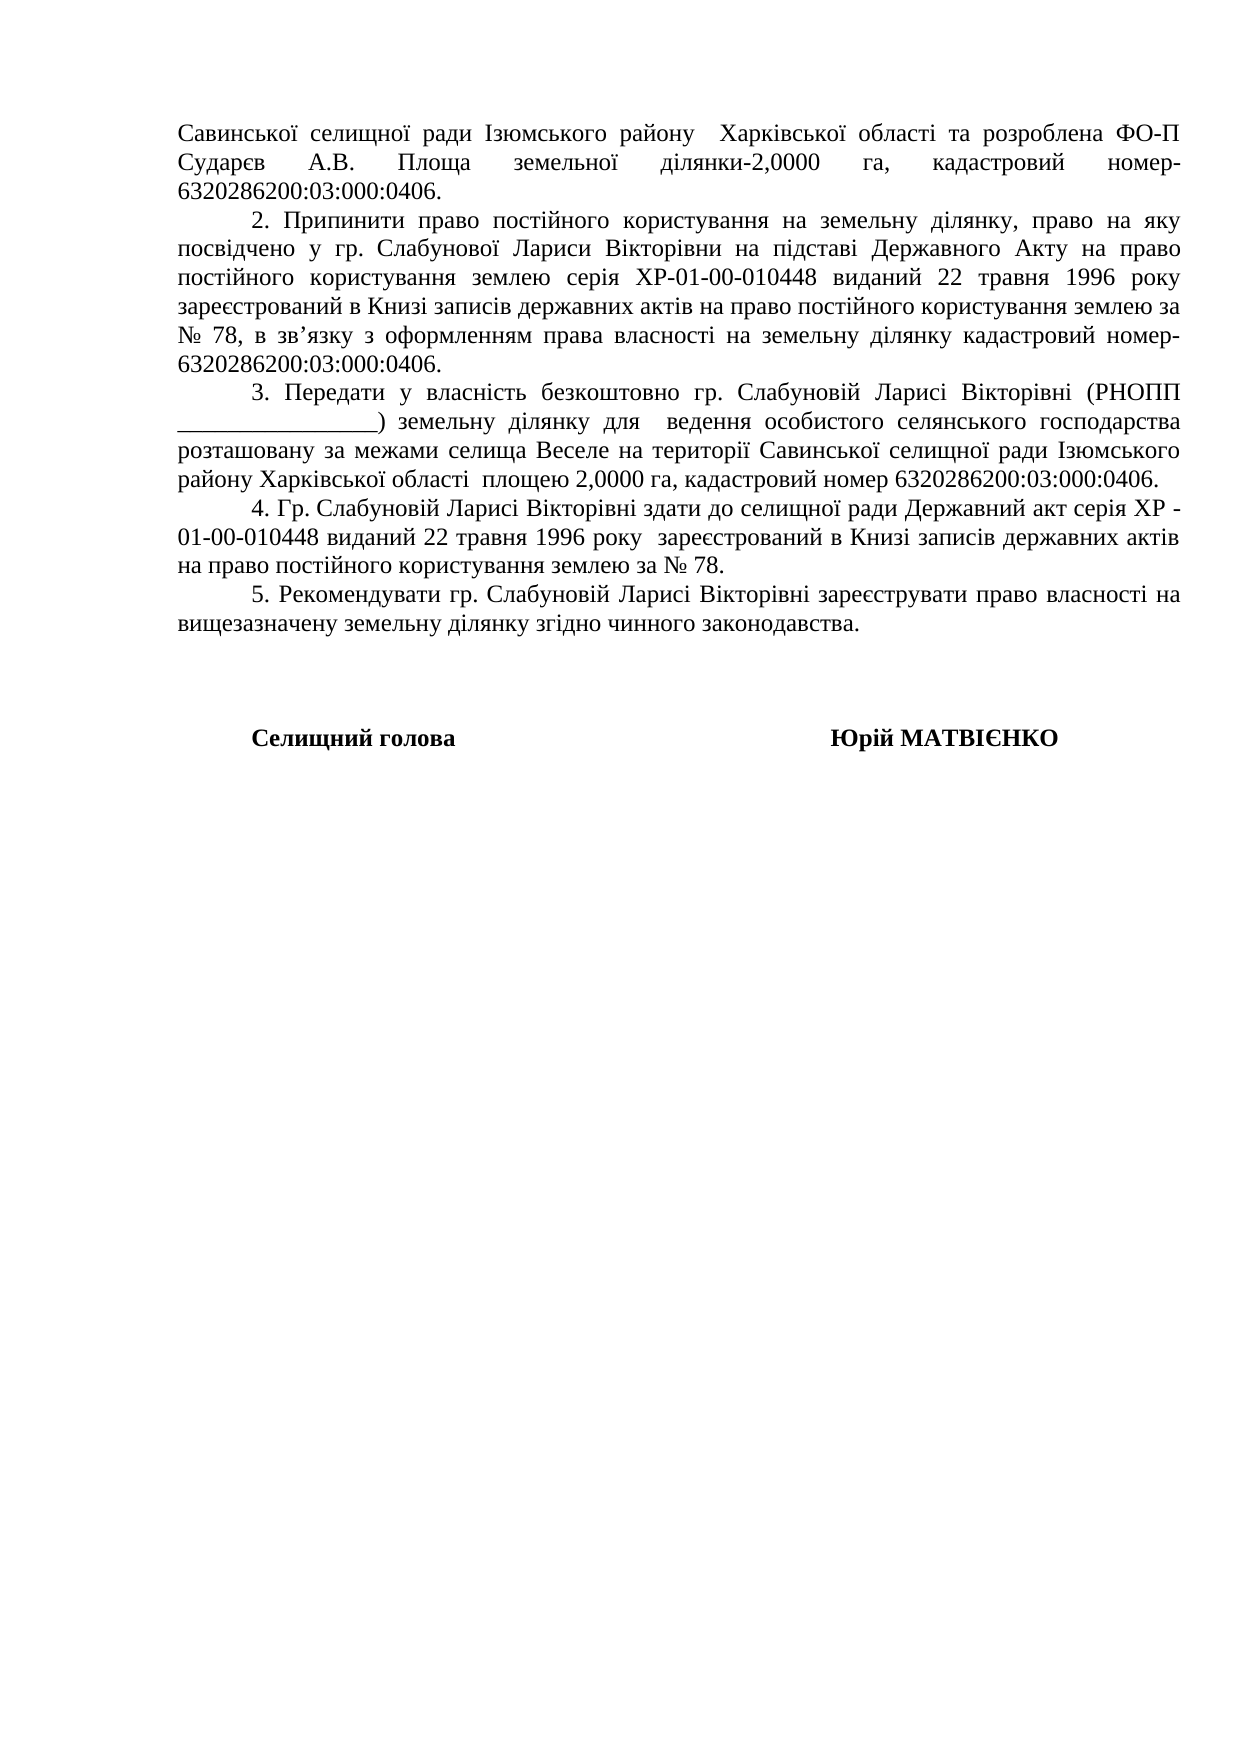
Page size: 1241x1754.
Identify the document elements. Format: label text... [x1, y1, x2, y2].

text 5. Рекомендувати гр. Слабуновій Ларисі Вікторівні зареєструвати право власності на вищезазначену земельну ділянку згідно чинного законодавства. [177, 579, 1181, 637]
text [177, 118, 1181, 205]
text 3. Передати у власність безкоштовно гр. Слабуновій Ларисі Вікторівні (РНОПП ________________) земельну ділянку для ведення особистого селянського господарства розташовану за межами селища Веселе на території Савинської селищної ради Ізюмського району Харківської області площею 2,0000 га, кадастровий номер 6320286200:03:000:0406. [177, 377, 1181, 493]
text 2. Припинити право постійного користування на земельну ділянку, право на яку посвідчено у гр. Слабунової Лариси Вікторівни на підставі Державного Акту на право постійного користування землею серія ХР-01-00-010448 виданий 22 травня 1996 року зареєстрований в Книзі записів державних актів на право постійного користування землею за № 78, в зв’язку з оформленням права власності на земельну ділянку кадастровий номер- 6320286200:03:000:0406. [177, 205, 1181, 377]
text 4. Гр. Слабуновій Ларисі Вікторівні здати до селищної ради Державний акт серія ХР -01-00-010448 виданий 22 травня 1996 року зареєстрований в Книзі записів державних актів на право постійного користування землею за № 78. [177, 493, 1181, 579]
text Селищний голова Юрій МАТВІЄНКО [177, 723, 1181, 752]
